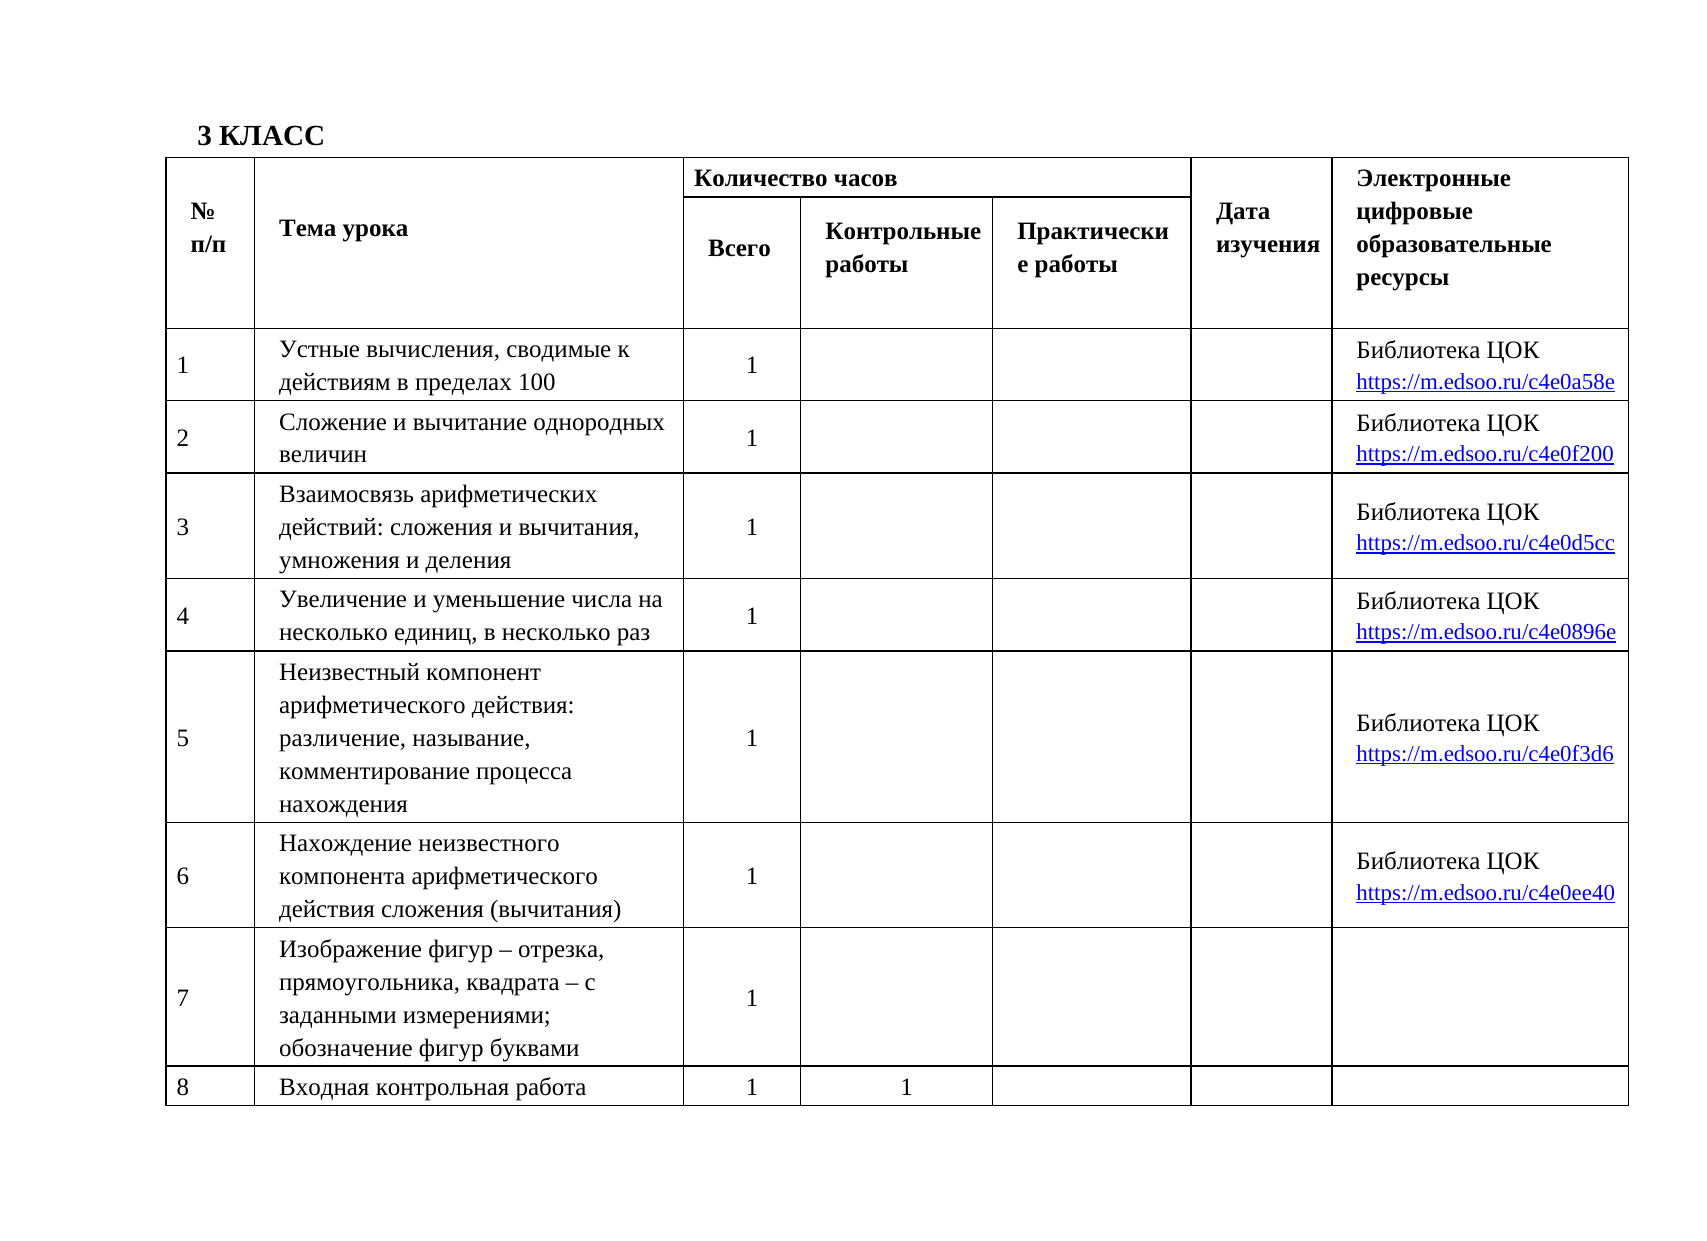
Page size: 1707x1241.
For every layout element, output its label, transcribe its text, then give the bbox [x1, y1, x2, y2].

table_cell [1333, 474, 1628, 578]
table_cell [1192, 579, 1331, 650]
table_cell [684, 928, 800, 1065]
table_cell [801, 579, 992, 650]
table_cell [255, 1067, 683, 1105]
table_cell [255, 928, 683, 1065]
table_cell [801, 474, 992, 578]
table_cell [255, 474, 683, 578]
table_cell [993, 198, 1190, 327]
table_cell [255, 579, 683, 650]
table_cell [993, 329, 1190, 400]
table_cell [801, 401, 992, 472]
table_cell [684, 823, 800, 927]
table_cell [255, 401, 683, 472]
text 3 КЛАСС [190, 118, 1618, 152]
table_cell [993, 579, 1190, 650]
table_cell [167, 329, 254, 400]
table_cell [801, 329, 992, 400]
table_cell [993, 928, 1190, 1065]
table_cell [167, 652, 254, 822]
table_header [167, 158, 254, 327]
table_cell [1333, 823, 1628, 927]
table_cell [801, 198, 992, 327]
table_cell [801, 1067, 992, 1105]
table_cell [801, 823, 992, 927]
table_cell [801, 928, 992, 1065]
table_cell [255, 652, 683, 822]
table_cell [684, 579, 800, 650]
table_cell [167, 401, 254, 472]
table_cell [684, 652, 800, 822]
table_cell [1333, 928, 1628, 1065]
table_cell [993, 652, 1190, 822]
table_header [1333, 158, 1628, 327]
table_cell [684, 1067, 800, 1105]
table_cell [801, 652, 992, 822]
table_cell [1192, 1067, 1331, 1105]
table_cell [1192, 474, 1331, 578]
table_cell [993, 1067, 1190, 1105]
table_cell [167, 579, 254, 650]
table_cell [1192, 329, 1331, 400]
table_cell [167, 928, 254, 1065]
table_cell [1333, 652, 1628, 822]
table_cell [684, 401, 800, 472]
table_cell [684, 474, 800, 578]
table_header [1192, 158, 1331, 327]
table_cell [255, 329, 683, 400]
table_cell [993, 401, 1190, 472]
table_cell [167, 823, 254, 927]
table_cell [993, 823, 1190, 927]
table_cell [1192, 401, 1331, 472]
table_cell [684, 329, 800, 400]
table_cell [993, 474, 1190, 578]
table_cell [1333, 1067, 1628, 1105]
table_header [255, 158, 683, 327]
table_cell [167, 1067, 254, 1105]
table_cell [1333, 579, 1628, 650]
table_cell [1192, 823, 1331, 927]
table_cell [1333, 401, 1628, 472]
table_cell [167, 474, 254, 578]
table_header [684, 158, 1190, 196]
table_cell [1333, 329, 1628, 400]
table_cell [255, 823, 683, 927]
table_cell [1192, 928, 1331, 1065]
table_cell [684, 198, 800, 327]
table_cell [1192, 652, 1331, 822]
